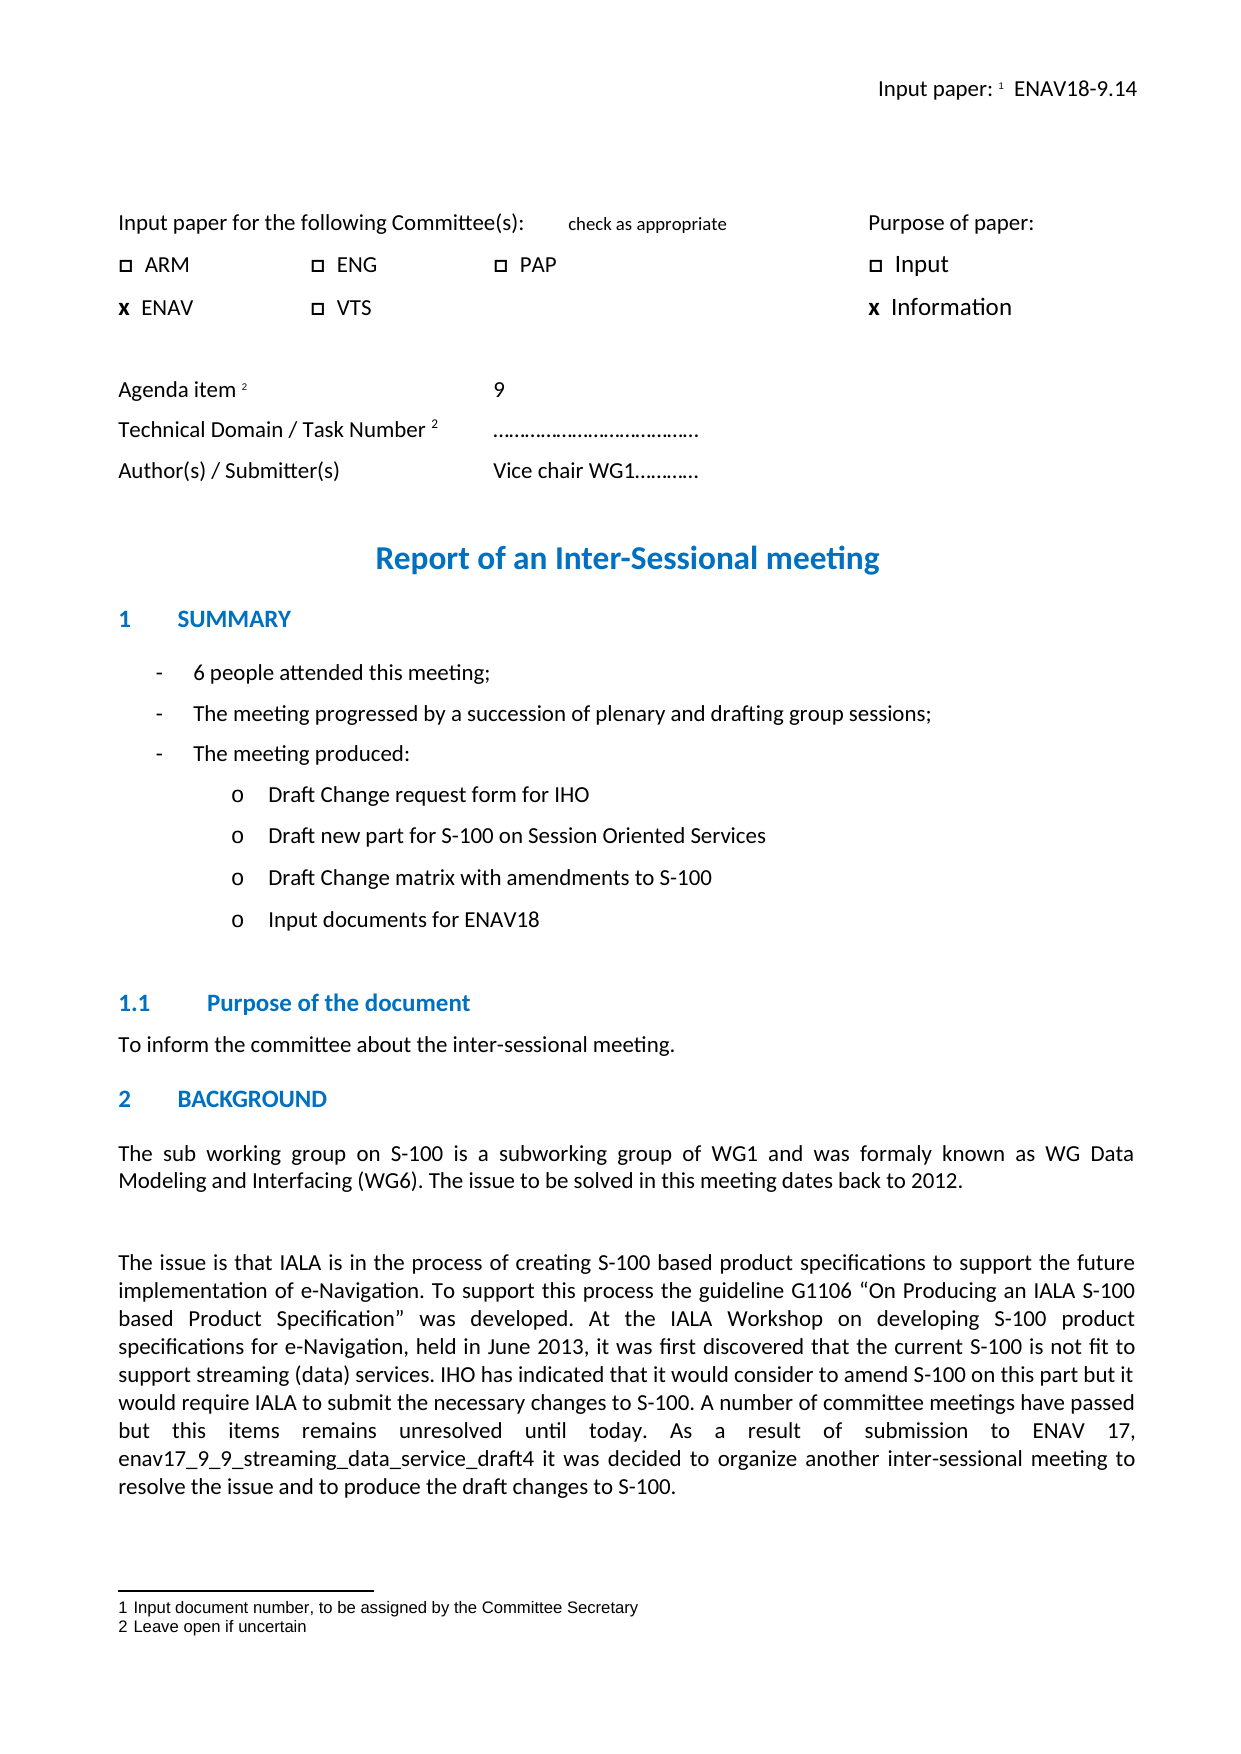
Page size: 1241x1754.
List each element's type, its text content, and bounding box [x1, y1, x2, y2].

text Input paper for the following Committee(s): check as appropriate Purpose of paper: [118, 208, 1137, 236]
subtitle Summary [118, 603, 1137, 633]
text x ENAV □ VTS x Information [118, 291, 1137, 322]
subtitle Background [118, 1083, 1137, 1114]
list 6 people attended this meeting; [156, 658, 1137, 686]
text The sub working group on S-100 is a subworking group of WG1 and was formaly known as WG Data Modeling and Interfacing (WG6). The issue to be solved in this meeting dates back to 2012. [118, 1139, 1137, 1195]
text To inform the committee about the inter-sessional meeting. [118, 1030, 1137, 1058]
title Report of an Inter-Sessional meeting [118, 537, 1137, 578]
list The meeting progressed by a succession of plenary and drafting group sessions; [156, 699, 1137, 727]
list Draft Change matrix with amendments to S-100 [231, 863, 1137, 892]
subtitle Purpose of the document [118, 987, 1137, 1018]
text Author(s) / Submitter(s) Vice chair WG1………… [118, 456, 1137, 484]
text □ ARM □ ENG □ PAP □ Input [118, 248, 1137, 279]
text The issue is that IALA is in the process of creating S-100 based product specifications to support the future implementation of e-Navigation. To support this process the guideline G1106 “On Producing an IALA S-100 based Product Specification” was developed. At the IALA Workshop on developing S-100 product specifications for e-Navigation, held in June 2013, it was first discovered that the current S-100 is not fit to support streaming (data) services. IHO has indicated that it would consider to amend S-100 on this part but it would require IALA to submit the necessary changes to S-100. A number of committee meetings have passed but this items remains unresolved until today. As a result of submission to ENAV 17, enav17_9_9_streaming_data_service_draft4 it was decided to organize another inter-sessional meeting to resolve the issue and to produce the draft changes to S-100. [118, 1248, 1137, 1500]
list The meeting produced: [156, 739, 1137, 767]
text Technical Domain / Task Number 2 ………………………………… [118, 416, 1137, 443]
text Agenda item 9 [118, 375, 1137, 403]
list Draft Change request form for IHO [231, 780, 1137, 809]
text Input paper: ENAV18-9.14 [118, 74, 1137, 102]
list Input documents for ENAV18 [231, 905, 1137, 934]
list Draft new part for S-100 on Session Oriented Services [231, 822, 1137, 851]
